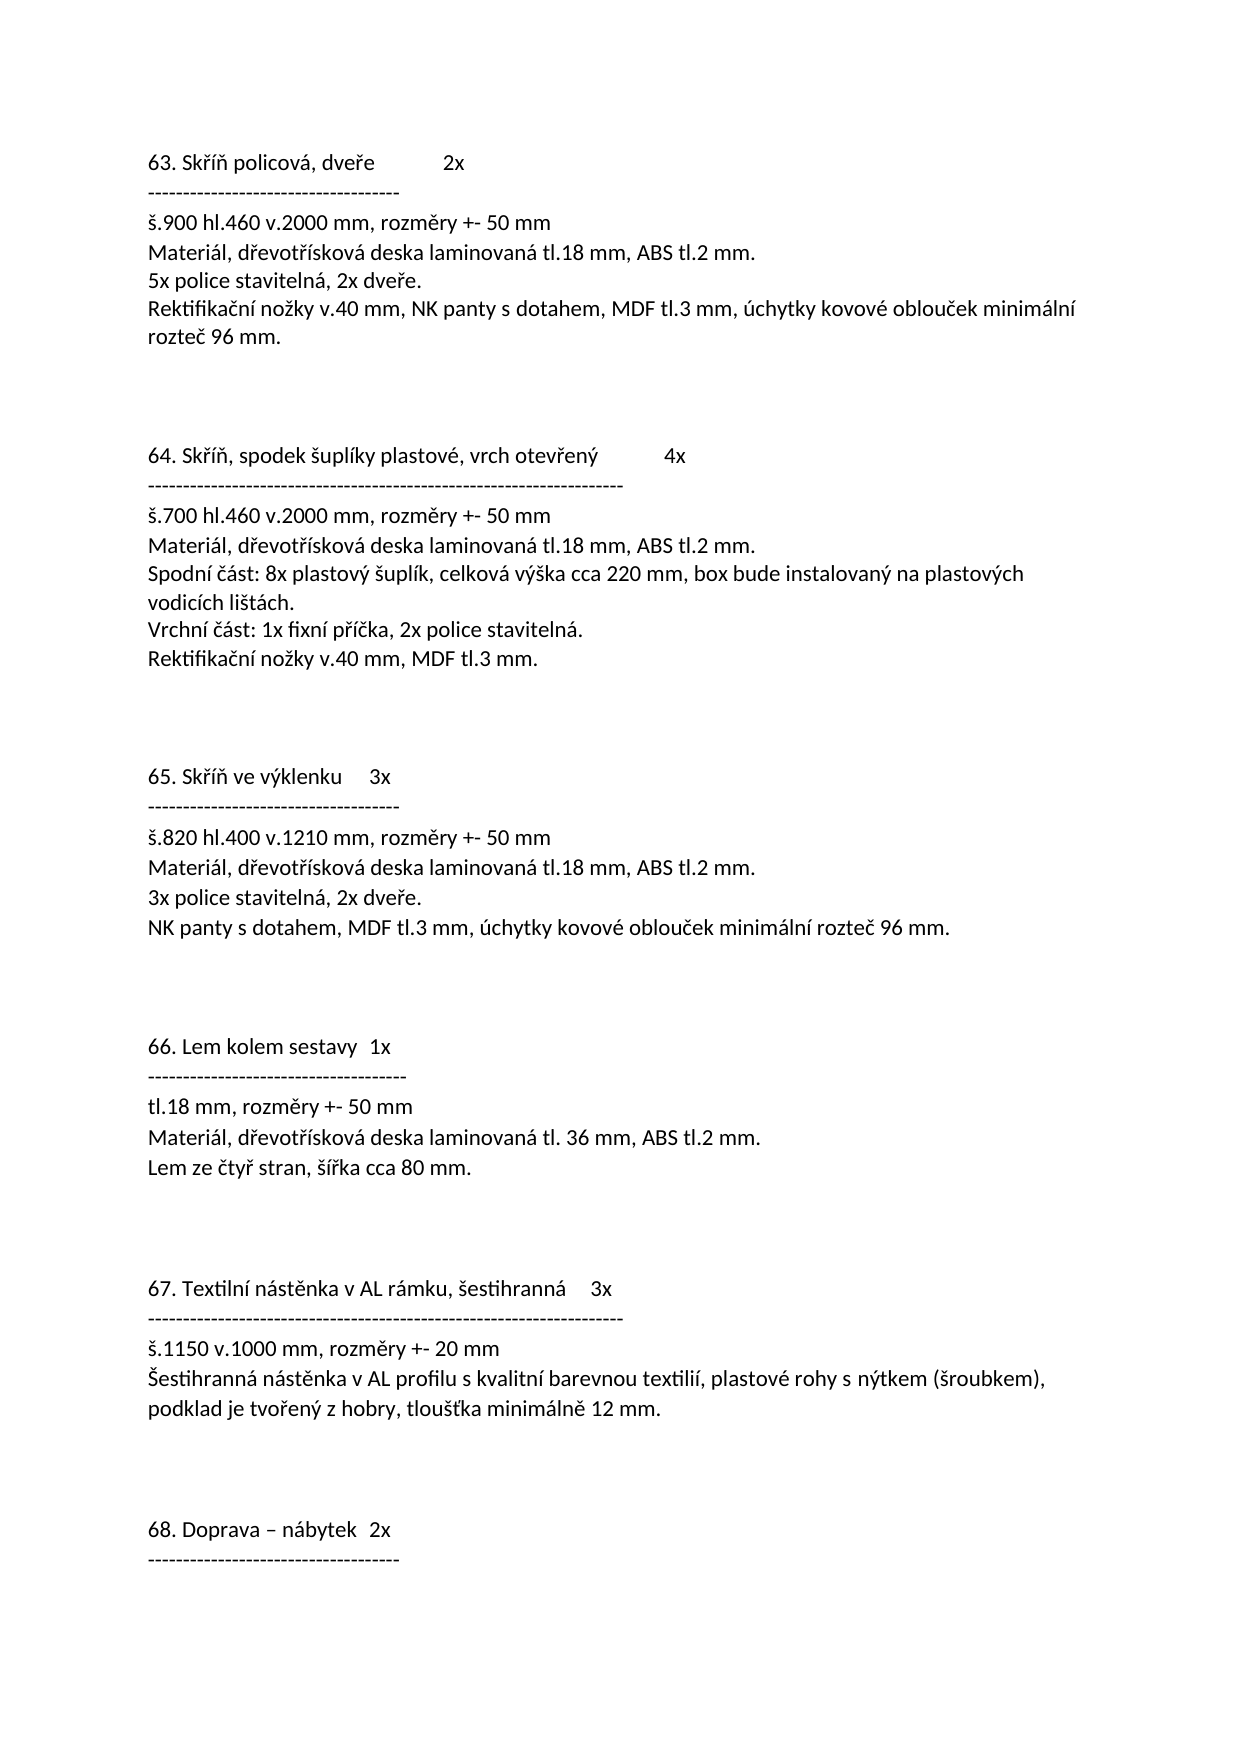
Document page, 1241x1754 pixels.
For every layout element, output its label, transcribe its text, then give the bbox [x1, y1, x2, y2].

text 5x police stavitelná, 2x dveře. [148, 266, 1093, 294]
text NK panty s dotahem, MDF tl.3 mm, úchytky kovové oblouček minimální rozteč 96 mm. [148, 913, 1093, 941]
text Šestihranná nástěnka v AL profilu s kvalitní barevnou textilií, plastové rohy s nýtkem (šroubkem), podklad je tvořený z hobry, tloušťka minimálně 12 mm. [148, 1364, 1093, 1422]
text Materiál, dřevotřísková deska laminovaná tl.18 mm, ABS tl.2 mm. [148, 532, 1093, 559]
text 66. Lem kolem sestavy 1x ------------------------------------- tl.18 mm, rozměry +- 50 mm [148, 1032, 1093, 1120]
text 65. Skříň ve výklenku 3x ------------------------------------ š.820 hl.400 v.1210 mm, rozměry +- 50 mm [148, 762, 1093, 851]
text 3x police stavitelná, 2x dveře. [148, 883, 1093, 911]
text 67. Textilní nástěnka v AL rámku, šestihranná 3x -------------------------------------------------------------------- š.1150 v.1000 mm, rozměry +- 20 mm [148, 1274, 1093, 1362]
text 64. Skříň, spodek šuplíky plastové, vrch otevřený 4x -------------------------------------------------------------------- š.700 hl.460 v.2000 mm, rozměry +- 50 mm [148, 441, 1093, 529]
text Rektifikační nožky v.40 mm, MDF tl.3 mm. [148, 644, 1093, 672]
text Materiál, dřevotřísková deska laminovaná tl.18 mm, ABS tl.2 mm. [148, 853, 1093, 881]
text Materiál, dřevotřísková deska laminovaná tl.18 mm, ABS tl.2 mm. [148, 238, 1093, 266]
text 63. Skříň policová, dveře 2x ------------------------------------ š.900 hl.460 v.2000 mm, rozměry +- 50 mm [148, 148, 1093, 236]
text Lem ze čtyř stran, šířka cca 80 mm. [148, 1153, 1093, 1181]
text Materiál, dřevotřísková deska laminovaná tl. 36 mm, ABS tl.2 mm. [148, 1123, 1093, 1151]
text Vrchní část: 1x fixní příčka, 2x police stavitelná. [148, 616, 1093, 644]
text Rektifikační nožky v.40 mm, NK panty s dotahem, MDF tl.3 mm, úchytky kovové oblouček minimální rozteč 96 mm. [148, 294, 1093, 350]
text Spodní část: 8x plastový šuplík, celková výška cca 220 mm, box bude instalovaný na plastových vodicích lištách. [148, 559, 1093, 616]
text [148, 1515, 1093, 1573]
